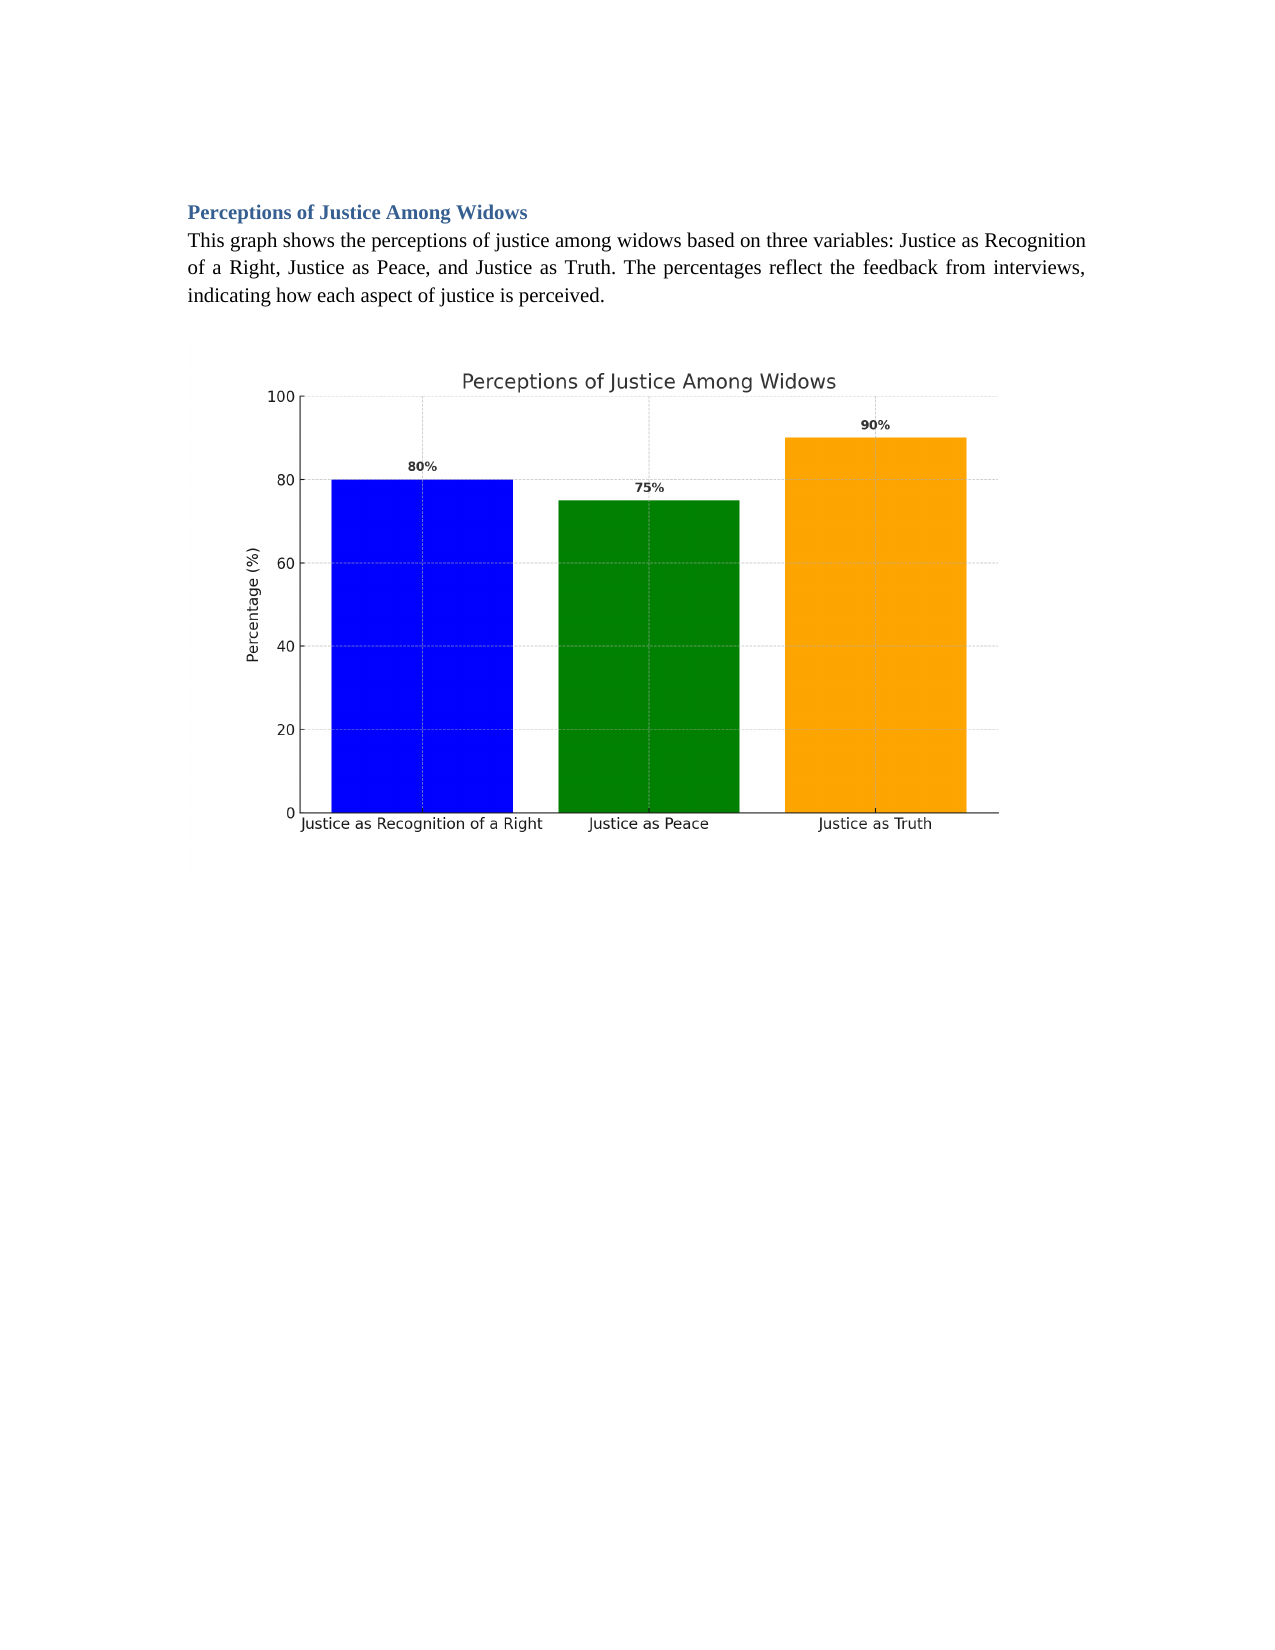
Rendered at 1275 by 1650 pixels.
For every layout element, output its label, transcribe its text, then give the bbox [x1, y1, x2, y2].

picture [187, 331, 1088, 872]
text This graph shows the perceptions of justice among widows based on three variables: Justice as Recognition of a Right, Justice as Peace, and Justice as Truth. The percentages reflect the feedback from interviews, indicating how each aspect of justice is perceived. [187, 228, 1087, 307]
subtitle Perceptions of Justice Among Widows [187, 200, 1087, 224]
